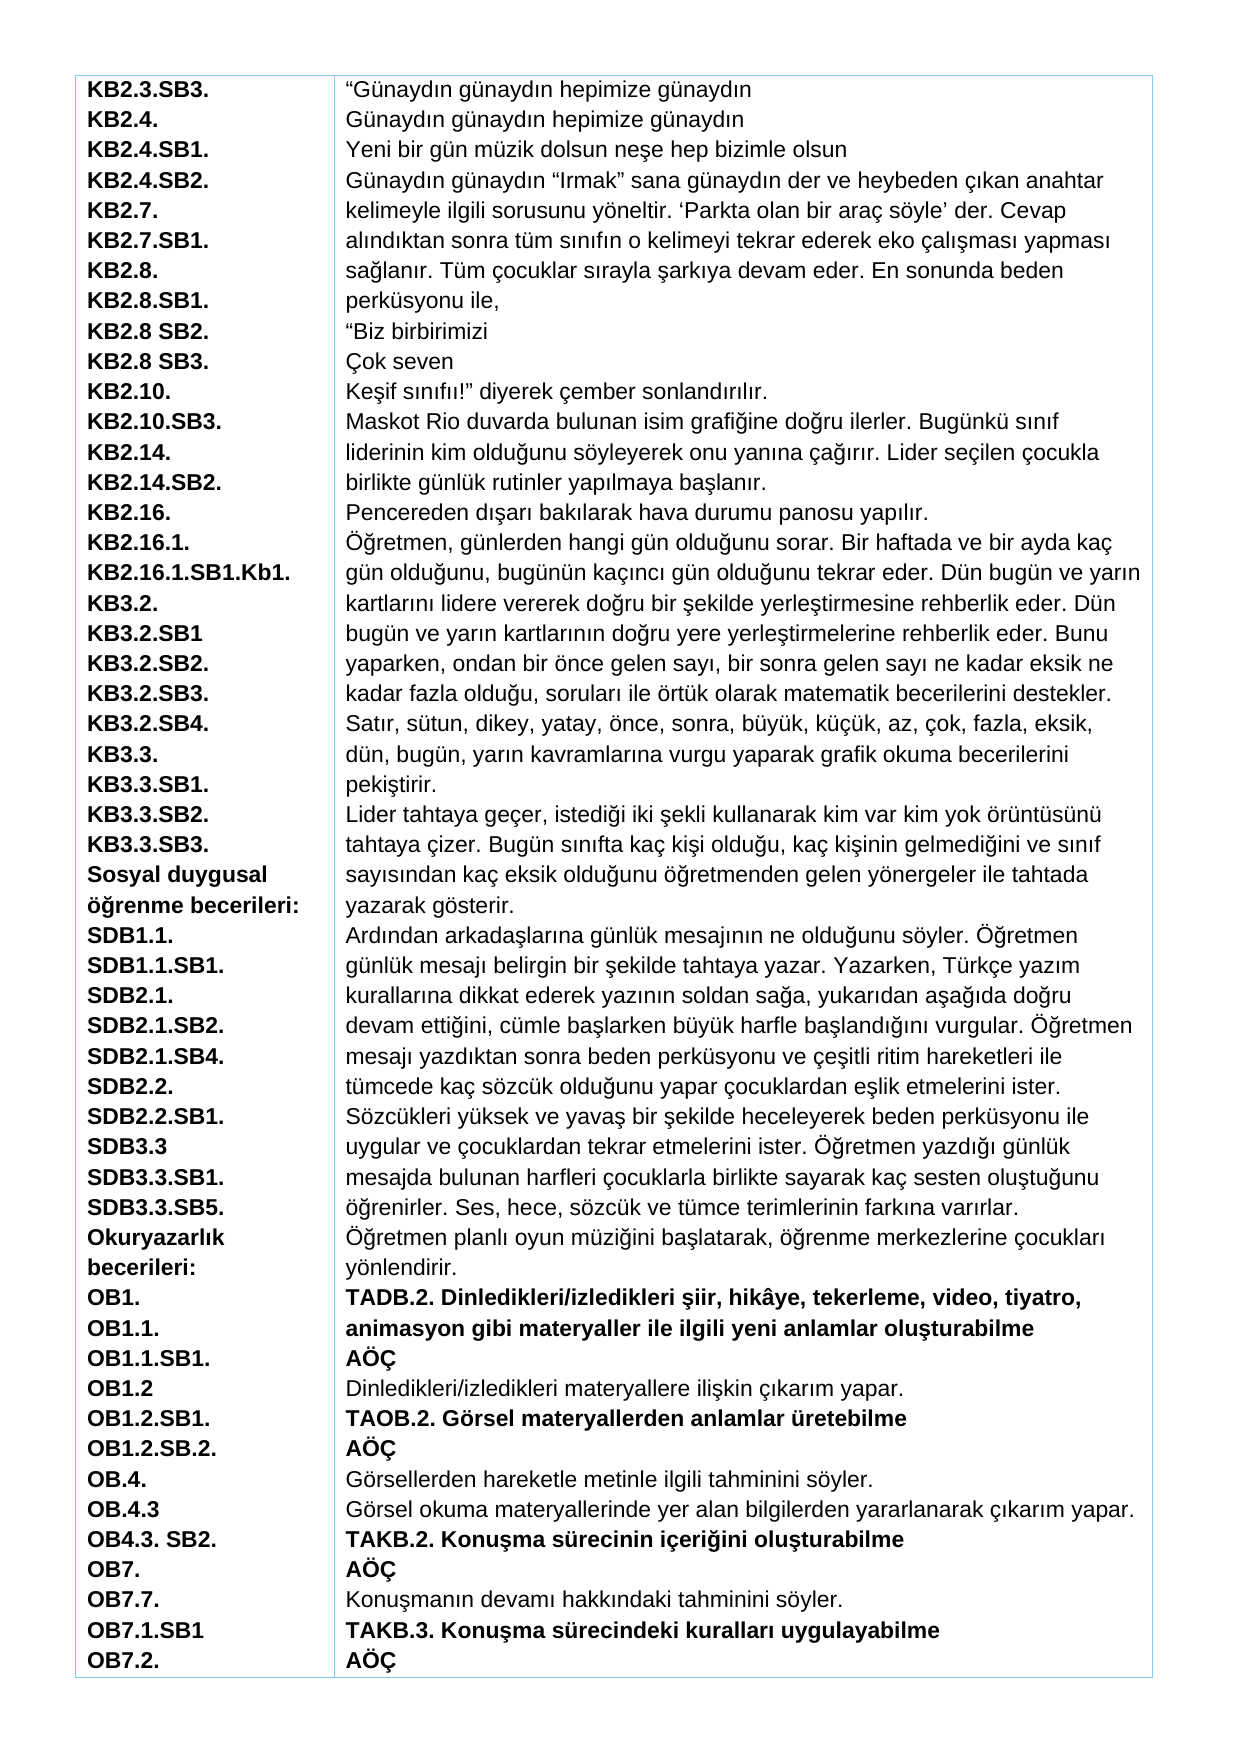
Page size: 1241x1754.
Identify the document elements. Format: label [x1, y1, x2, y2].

table_cell [335, 76, 1152, 1677]
table_cell [76, 76, 334, 1677]
